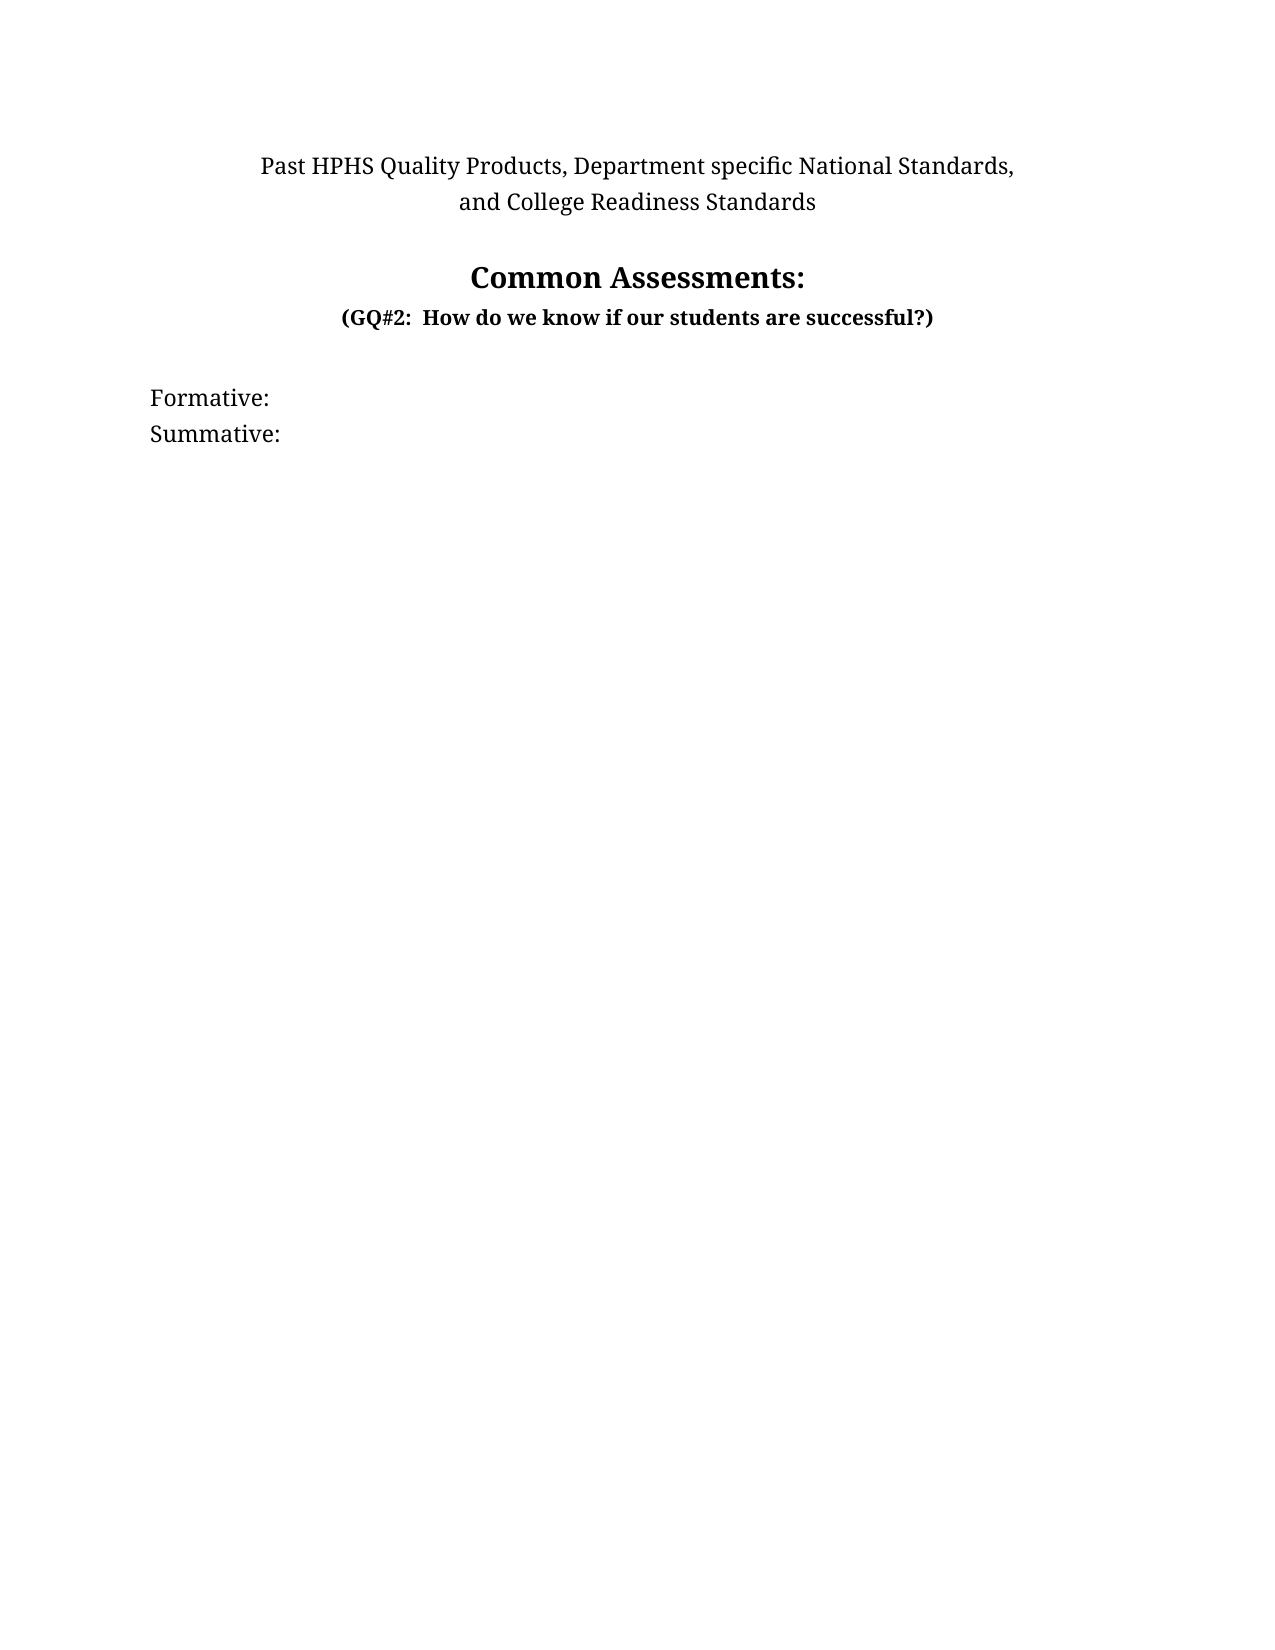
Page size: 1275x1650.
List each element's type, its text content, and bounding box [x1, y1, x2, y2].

text Summative: [150, 418, 1125, 449]
text and College Readiness Standards [150, 186, 1125, 217]
text (GQ#2: How do we know if our students are successful?) [150, 303, 1125, 332]
text Common Assessments: [150, 258, 1125, 297]
text Formative: [150, 382, 1125, 413]
text Past HPHS Quality Products, Department specific National Standards, [150, 150, 1125, 181]
